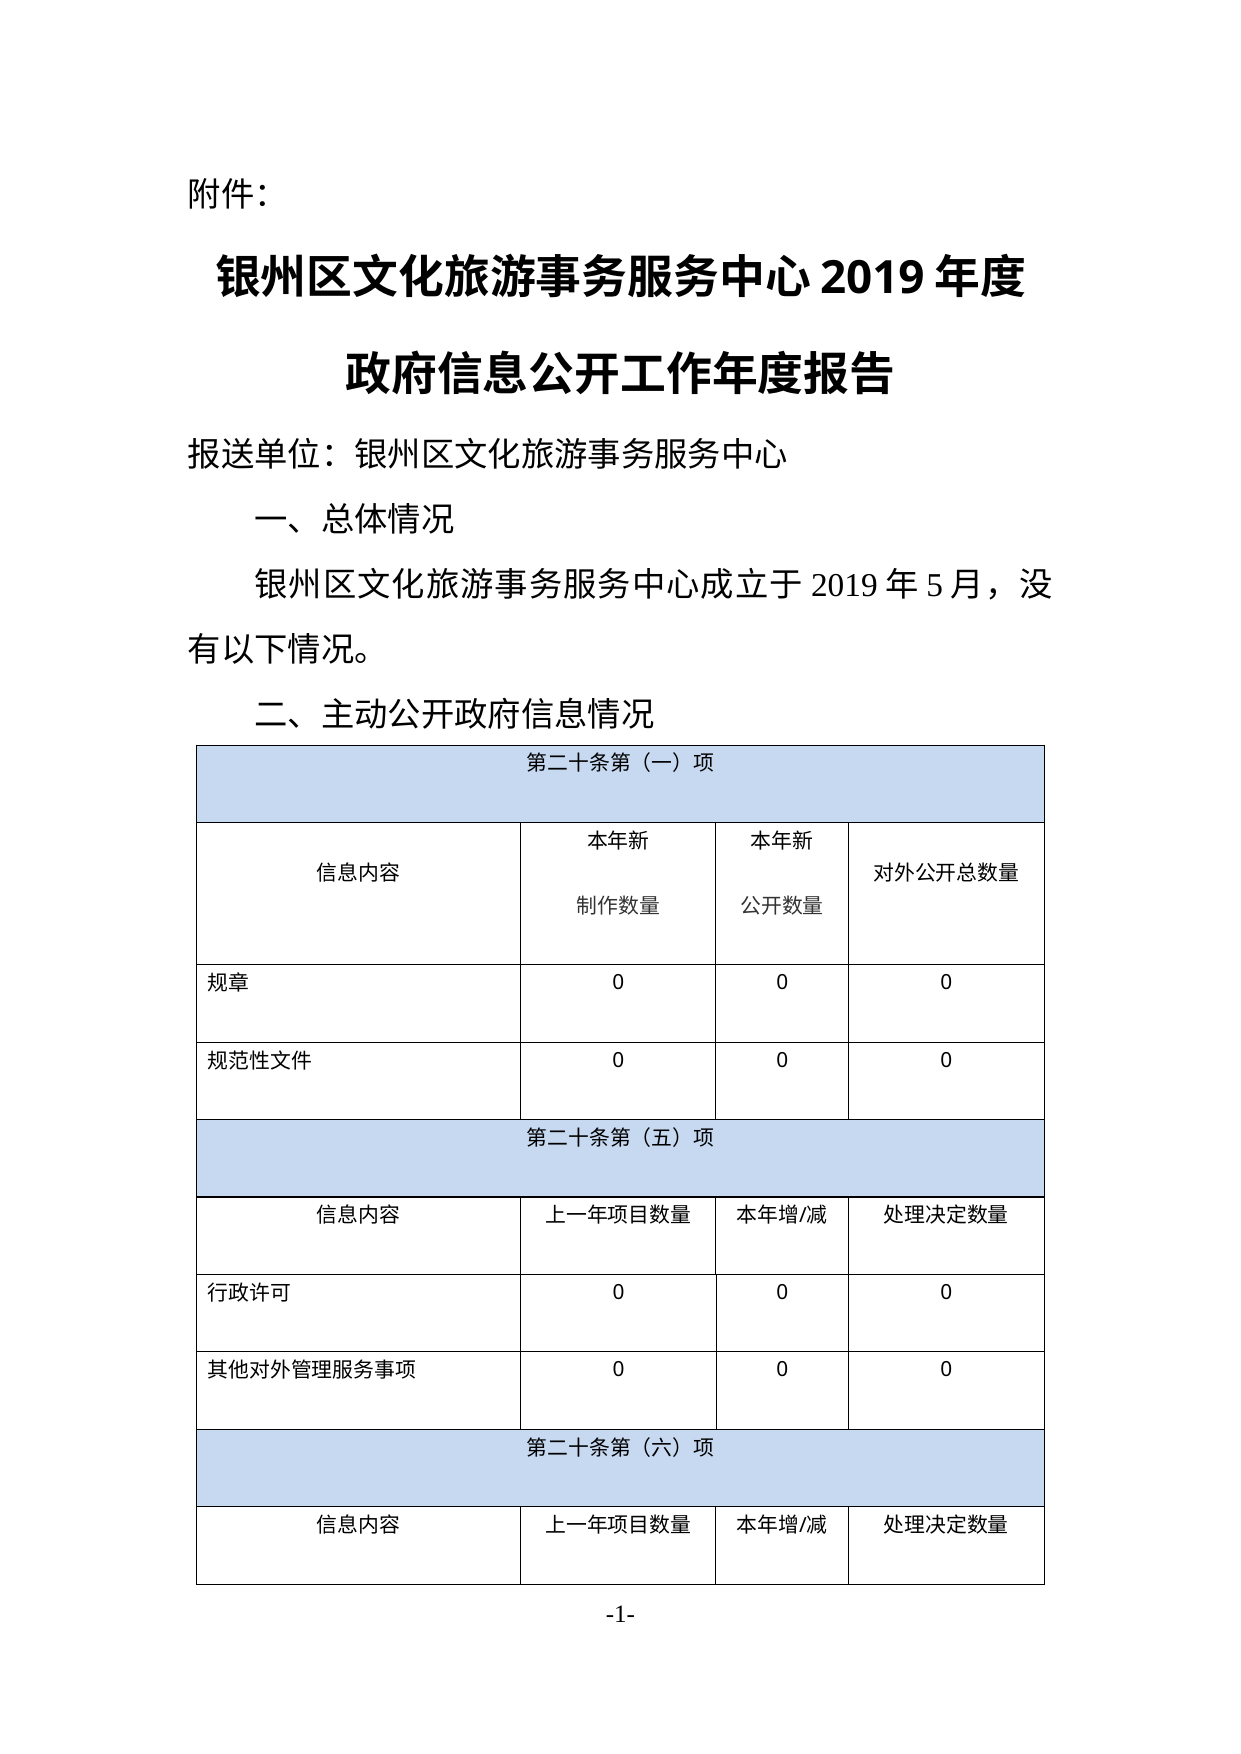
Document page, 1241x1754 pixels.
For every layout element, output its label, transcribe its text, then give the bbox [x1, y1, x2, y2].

table_cell 信息内容 [197, 1198, 520, 1274]
text 一、总体情况 [187, 484, 1053, 549]
table_cell 上一年项目数量 [521, 1507, 715, 1583]
table_cell 0 [717, 1352, 848, 1429]
table_cell 规范性文件 [197, 1043, 520, 1119]
table_cell 本年增/减 [716, 1198, 848, 1274]
text 银州区文化旅游事务服务中心2019年度 [187, 224, 1053, 322]
table_header 第二十条第（一）项 [197, 746, 1044, 822]
table_cell 处理决定数量 [849, 1198, 1044, 1274]
table_cell 0 [521, 1275, 716, 1351]
table_cell 本年新 公开数量 [716, 823, 848, 964]
table_cell 0 [521, 965, 715, 1042]
table_cell 行政许可 [197, 1275, 520, 1351]
table_cell 处理决定数量 [849, 1507, 1044, 1583]
table_cell 0 [716, 1043, 848, 1119]
table_cell 其他对外管理服务事项 [197, 1352, 520, 1429]
table_cell 第二十条第（六）项 [197, 1430, 1044, 1506]
text 政府信息公开工作年度报告 [187, 322, 1053, 419]
table_cell 本年新 制作数量 [521, 823, 715, 964]
table_cell 信息内容 [197, 1507, 520, 1583]
table_cell 0 [521, 1043, 715, 1119]
table_cell 本年增/减 [716, 1507, 848, 1583]
table_cell 0 [849, 965, 1044, 1042]
table_cell 0 [849, 1043, 1044, 1119]
table_cell 规章 [197, 965, 520, 1042]
table_cell 对外公开总数量 [849, 823, 1044, 964]
table_cell 0 [849, 1275, 1044, 1351]
table_cell 0 [849, 1352, 1044, 1429]
table_cell 0 [521, 1352, 716, 1429]
table_cell 0 [717, 1275, 848, 1351]
table_cell 0 [716, 965, 848, 1042]
text 报送单位：银州区文化旅游事务服务中心 [187, 419, 1053, 484]
text 银州区文化旅游事务服务中心成立于2019年5月，没有以下情况。 [187, 549, 1053, 679]
text 附件： [187, 159, 1053, 224]
table_cell 上一年项目数量 [521, 1198, 715, 1274]
text 二、主动公开政府信息情况 [187, 679, 1053, 744]
table_cell 信息内容 [197, 823, 520, 964]
table_cell 第二十条第（五）项 [197, 1120, 1044, 1196]
